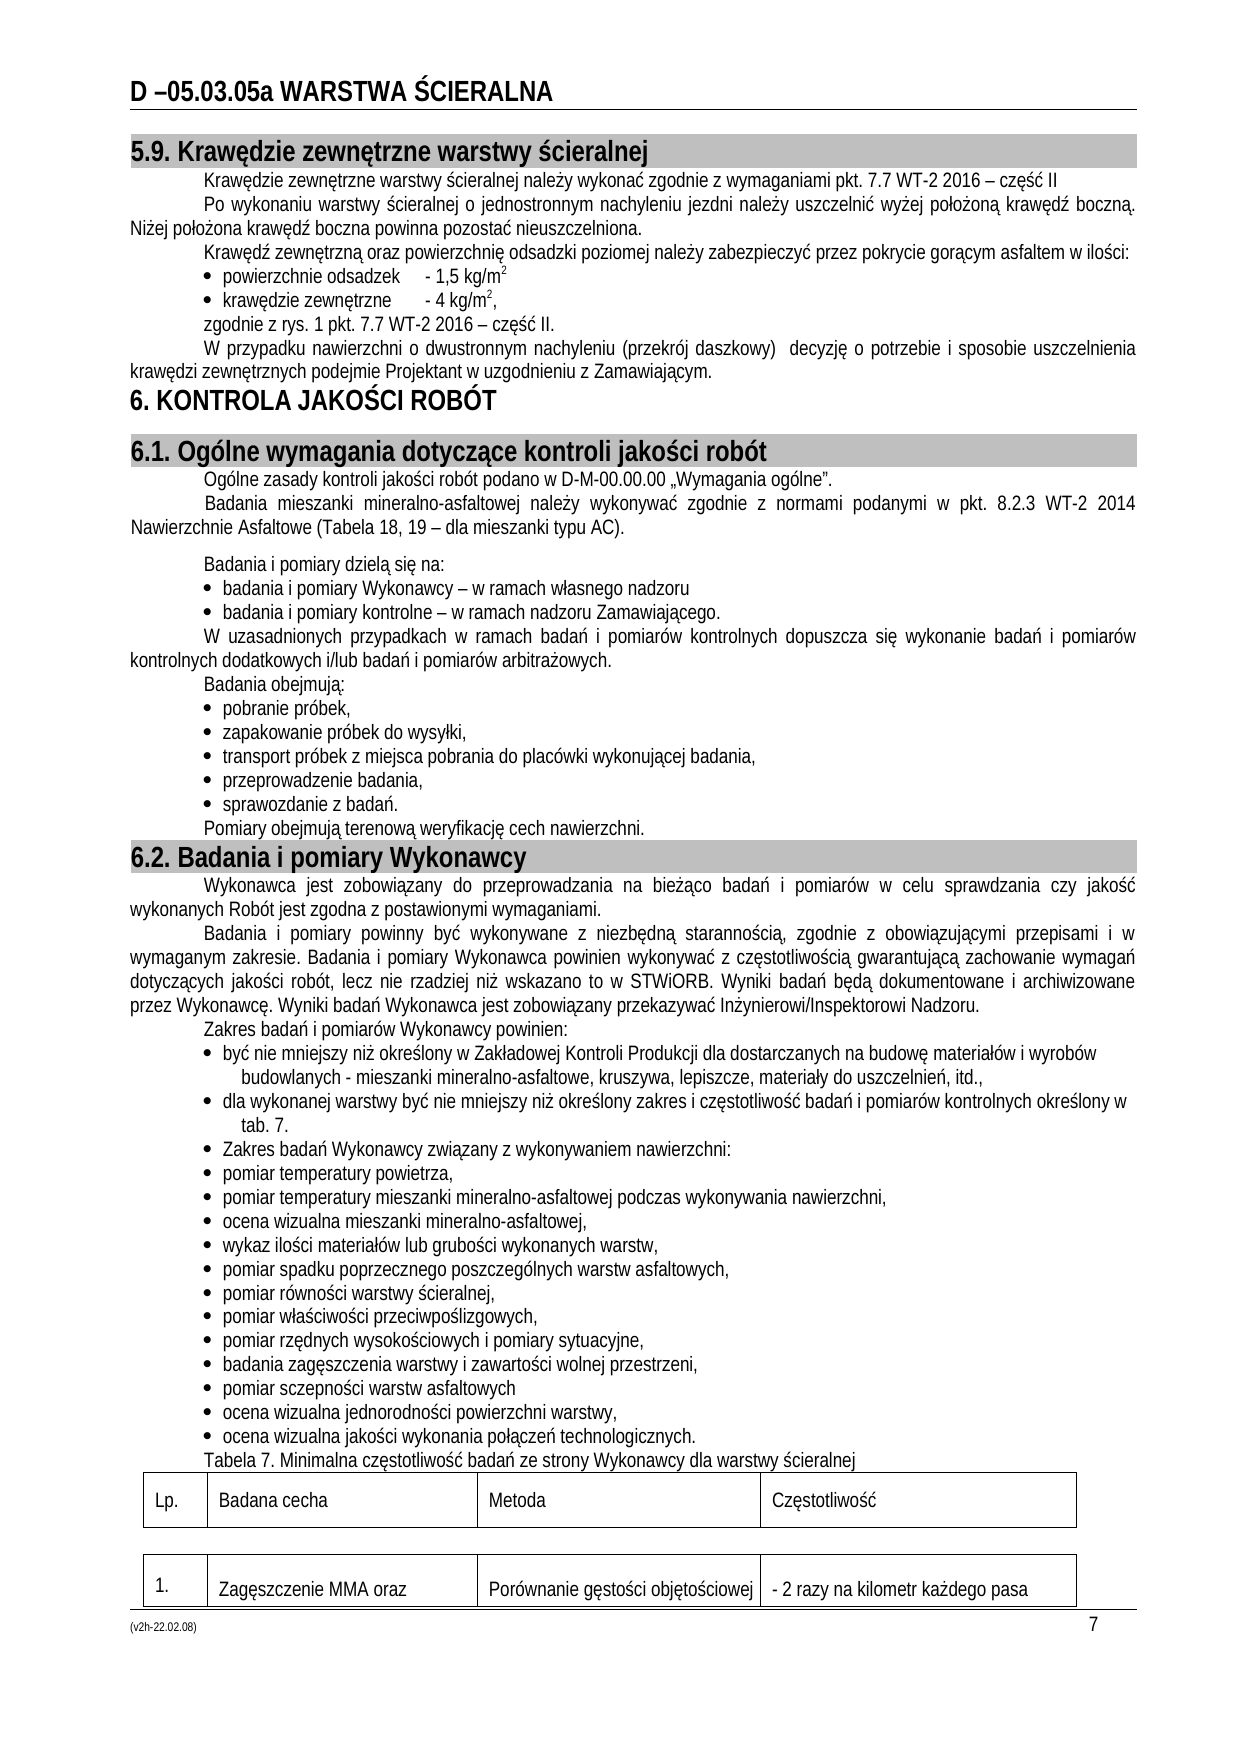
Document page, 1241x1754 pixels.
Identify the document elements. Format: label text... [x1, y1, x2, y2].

subtitle 5.9. Krawędzie zewnętrzne warstwy ścieralnej [131, 134, 1137, 168]
subtitle sprawozdanie z badań. [204, 792, 1137, 816]
subtitle badania zagęszczenia warstwy i zawartości wolnej przestrzeni, [204, 1352, 1137, 1376]
subtitle pobranie próbek, [204, 696, 1137, 720]
text Zakres badań i pomiarów Wykonawcy powinien: [130, 1017, 1137, 1041]
subtitle 6.2. Badania i pomiary Wykonawcy [131, 840, 1137, 873]
subtitle 6. KONTROLA JAKOŚCI ROBÓT [129, 383, 1137, 417]
subtitle pomiar sczepności warstw asfaltowych [204, 1376, 1137, 1400]
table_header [208, 1555, 477, 1606]
subtitle pomiar temperatury mieszanki mineralno-asfaltowej podczas wykonywania nawierzchni, [204, 1184, 1137, 1208]
subtitle transport próbek z miejsca pobrania do placówki wykonującej badania, [204, 744, 1137, 768]
subtitle krawędzie zewnętrzne - 4 kg/m2, [204, 288, 1137, 312]
subtitle wykaz ilości materiałów lub grubości wykonanych warstw, [204, 1232, 1137, 1256]
subtitle zapakowanie próbek do wysyłki, [204, 720, 1137, 744]
text Badania mieszanki mineralno-asfaltowej należy wykonywać zgodnie z normami podanymi w pkt. 8.2.3 WT-2 2014 Nawierzchnie Asfaltowe (Tabela 18, 19 – dla mieszanki typu AC). [131, 491, 1137, 539]
subtitle pomiar temperatury powietrza, [204, 1161, 1137, 1184]
text Wykonawca jest zobowiązany do przeprowadzania na bieżąco badań i pomiarów w celu sprawdzania czy jakość wykonanych Robót jest zgodna z postawionymi wymaganiami. [130, 873, 1137, 921]
table_header Metoda [478, 1473, 760, 1527]
text Badania i pomiary powinny być wykonywane z niezbędną starannością, zgodnie z obowiązującymi przepisami i w wymaganym zakresie. Badania i pomiary Wykonawca powinien wykonywać z częstotliwością gwarantującą zachowanie wymagań dotyczących jakości robót, lecz nie rzadziej niż wskazano to w STWiORB. Wyniki badań będą dokumentowane i archiwizowane przez Wykonawcę. Wyniki badań Wykonawca jest zobowiązany przekazywać Inżynierowi/Inspektorowi Nadzoru. [130, 921, 1137, 1017]
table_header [478, 1555, 760, 1606]
subtitle ocena wizualna mieszanki mineralno-asfaltowej, [204, 1208, 1137, 1232]
text W przypadku nawierzchni o dwustronnym nachyleniu (przekrój daszkowy) decyzję o potrzebie i sposobie uszczelnienia krawędzi zewnętrznych podejmie Projektant w uzgodnieniu z Zamawiającym. [130, 336, 1137, 383]
table_header Częstotliwość [761, 1473, 1076, 1527]
subtitle 6.1. Ogólne wymagania dotyczące kontroli jakości robót [131, 434, 1137, 467]
table_header Badana cecha [208, 1473, 477, 1527]
text Krawędzie zewnętrzne warstwy ścieralnej należy wykonać zgodnie z wymaganiami pkt. 7.7 WT-2 2016 – część II [130, 168, 1137, 192]
table_header 1. [144, 1555, 207, 1606]
subtitle pomiar spadku poprzecznego poszczególnych warstw asfaltowych, [204, 1256, 1137, 1280]
subtitle badania i pomiary Wykonawcy – w ramach własnego nadzoru [204, 576, 1137, 600]
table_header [761, 1555, 1076, 1606]
subtitle badania i pomiary kontrolne – w ramach nadzoru Zamawiającego. [204, 600, 1137, 624]
subtitle pomiar właściwości przeciwpoślizgowych, [204, 1304, 1137, 1328]
text Tabela 7. Minimalna częstotliwość badań ze strony Wykonawcy dla warstwy ścieralnej [130, 1448, 1137, 1472]
text Pomiary obejmują terenową weryfikację cech nawierzchni. [130, 816, 1137, 840]
subtitle ocena wizualna jakości wykonania połączeń technologicznych. [204, 1424, 1137, 1448]
subtitle Zakres badań Wykonawcy związany z wykonywaniem nawierzchni: [204, 1137, 1137, 1161]
text Po wykonaniu warstwy ścieralnej o jednostronnym nachyleniu jezdni należy uszczelnić wyżej położoną krawędź boczną. Niżej położona krawędź boczna powinna pozostać nieuszczelniona. [130, 192, 1137, 240]
text Badania i pomiary dzielą się na: [130, 552, 1137, 576]
text Ogólne zasady kontroli jakości robót podano w D-M-00.00.00 „Wymagania ogólne”. [130, 467, 1137, 491]
subtitle pomiar równości warstwy ścieralnej, [204, 1280, 1137, 1304]
table_header Lp. [144, 1473, 207, 1527]
text Krawędź zewnętrzną oraz powierzchnię odsadzki poziomej należy zabezpieczyć przez pokrycie gorącym asfaltem w ilości: [130, 240, 1137, 264]
text Badania obejmują: [130, 672, 1137, 696]
subtitle dla wykonanej warstwy być nie mniejszy niż określony zakres i częstotliwość badań i pomiarów kontrolnych określony w tab. 7. [204, 1089, 1137, 1137]
subtitle ocena wizualna jednorodności powierzchni warstwy, [204, 1400, 1137, 1424]
subtitle pomiar rzędnych wysokościowych i pomiary sytuacyjne, [204, 1328, 1137, 1352]
subtitle powierzchnie odsadzek - 1,5 kg/m2 [204, 264, 1137, 288]
text W uzasadnionych przypadkach w ramach badań i pomiarów kontrolnych dopuszcza się wykonanie badań i pomiarów kontrolnych dodatkowych i/lub badań i pomiarów arbitrażowych. [130, 624, 1137, 672]
subtitle przeprowadzenie badania, [204, 768, 1137, 792]
text zgodnie z rys. 1 pkt. 7.7 WT-2 2016 – część II. [130, 312, 1137, 336]
subtitle być nie mniejszy niż określony w Zakładowej Kontroli Produkcji dla dostarczanych na budowę materiałów i wyrobów budowlanych - mieszanki mineralno-asfaltowe, kruszywa, lepiszcze, materiały do uszczelnień, itd., [204, 1041, 1137, 1089]
